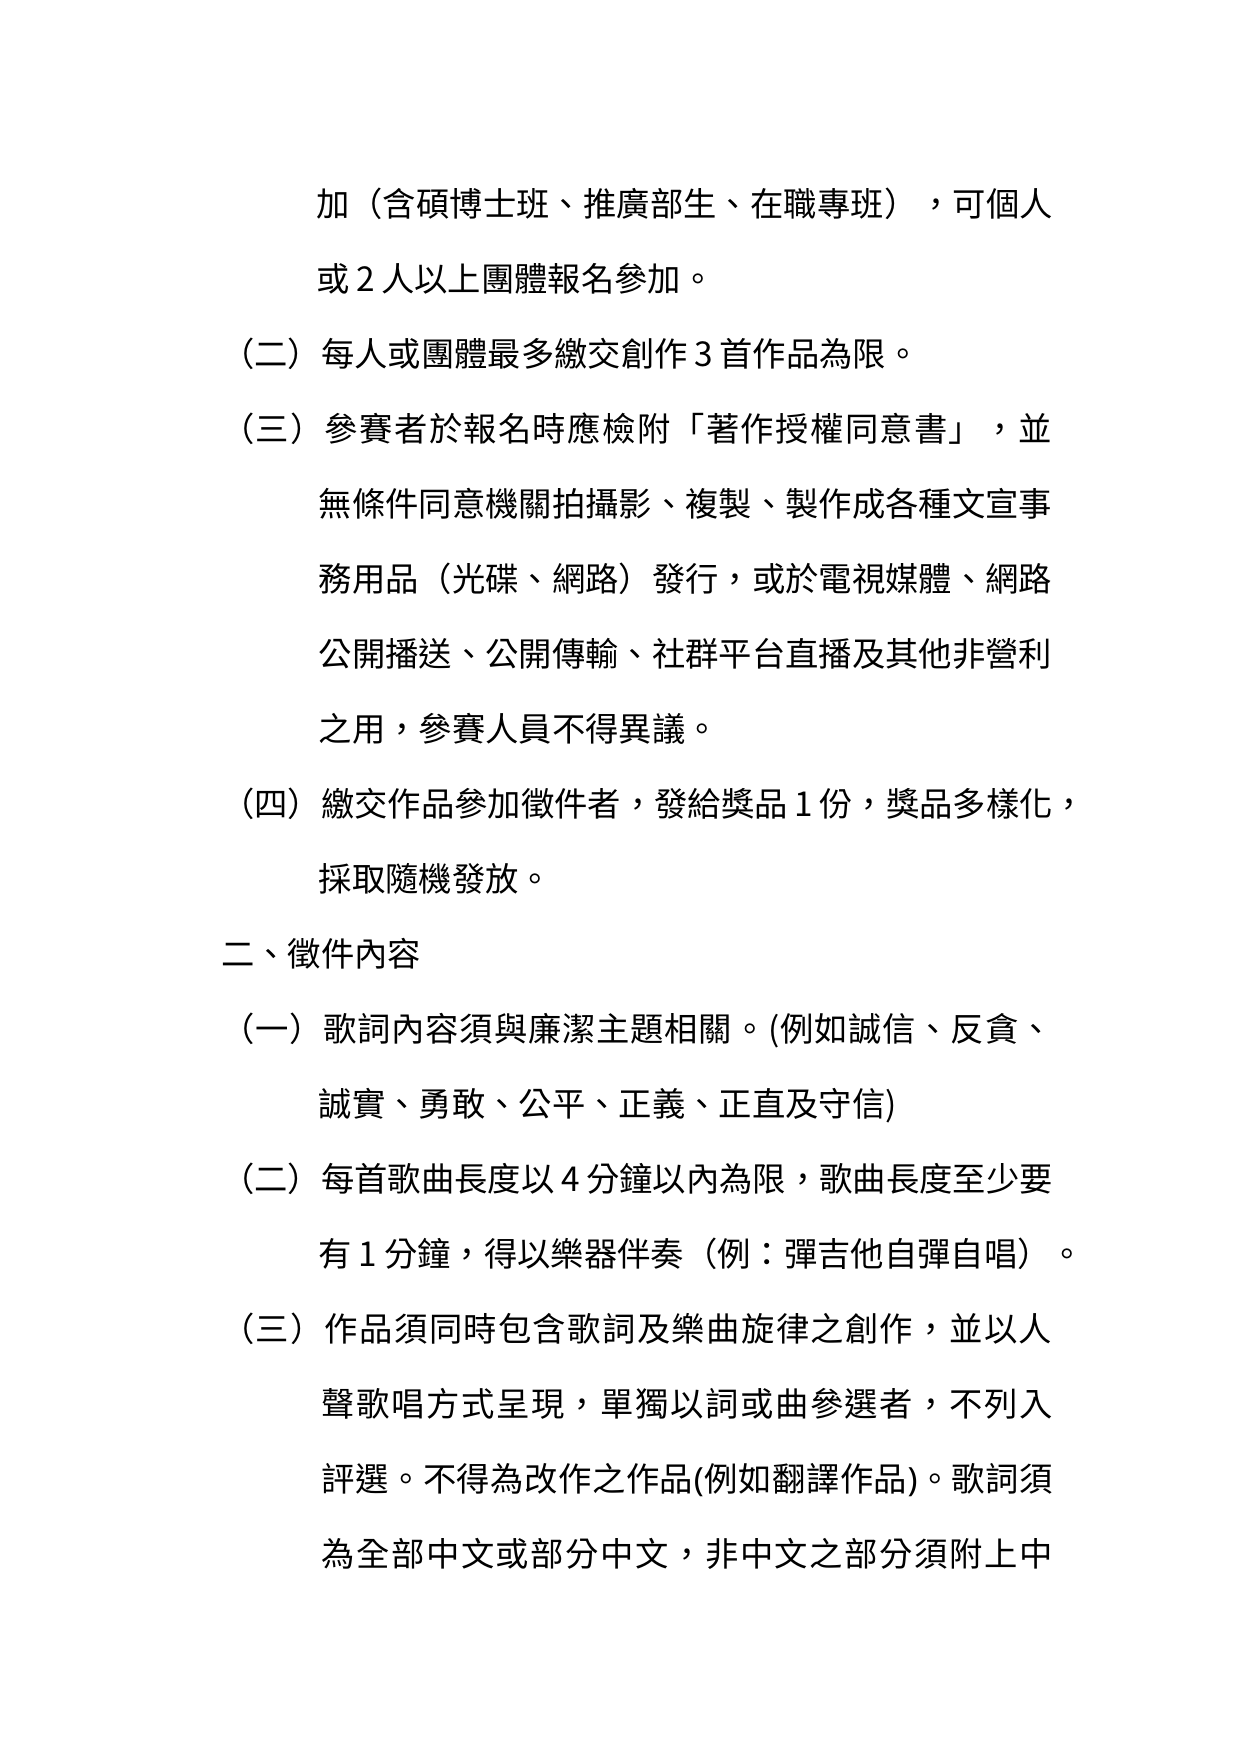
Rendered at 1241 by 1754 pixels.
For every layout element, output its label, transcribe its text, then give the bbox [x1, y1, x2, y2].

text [221, 1289, 1053, 1589]
text （二）每人或團體最多繳交創作3首作品為限。 [221, 314, 1053, 389]
text （一）歌詞內容須與廉潔主題相關。(例如誠信、反貪、誠實、勇敢、公平、正義、正直及守信) [221, 989, 1053, 1139]
text 二、徵件內容 [187, 914, 1053, 989]
text （三）參賽者於報名時應檢附「著作授權同意書」，並無條件同意機關拍攝影、複製、製作成各種文宣事務用品（光碟、網路）發行，或於電視媒體、網路公開播送、公開傳輸、社群平台直播及其他非營利之用，參賽人員不得異議。 [221, 389, 1053, 764]
text （四）繳交作品參加徵件者，發給獎品1份，獎品多樣化，採取隨機發放。 [221, 764, 1053, 914]
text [221, 164, 1053, 314]
text （二）每首歌曲長度以4分鐘以內為限，歌曲長度至少要有1分鐘，得以樂器伴奏（例：彈吉他自彈自唱）。 [221, 1139, 1053, 1289]
